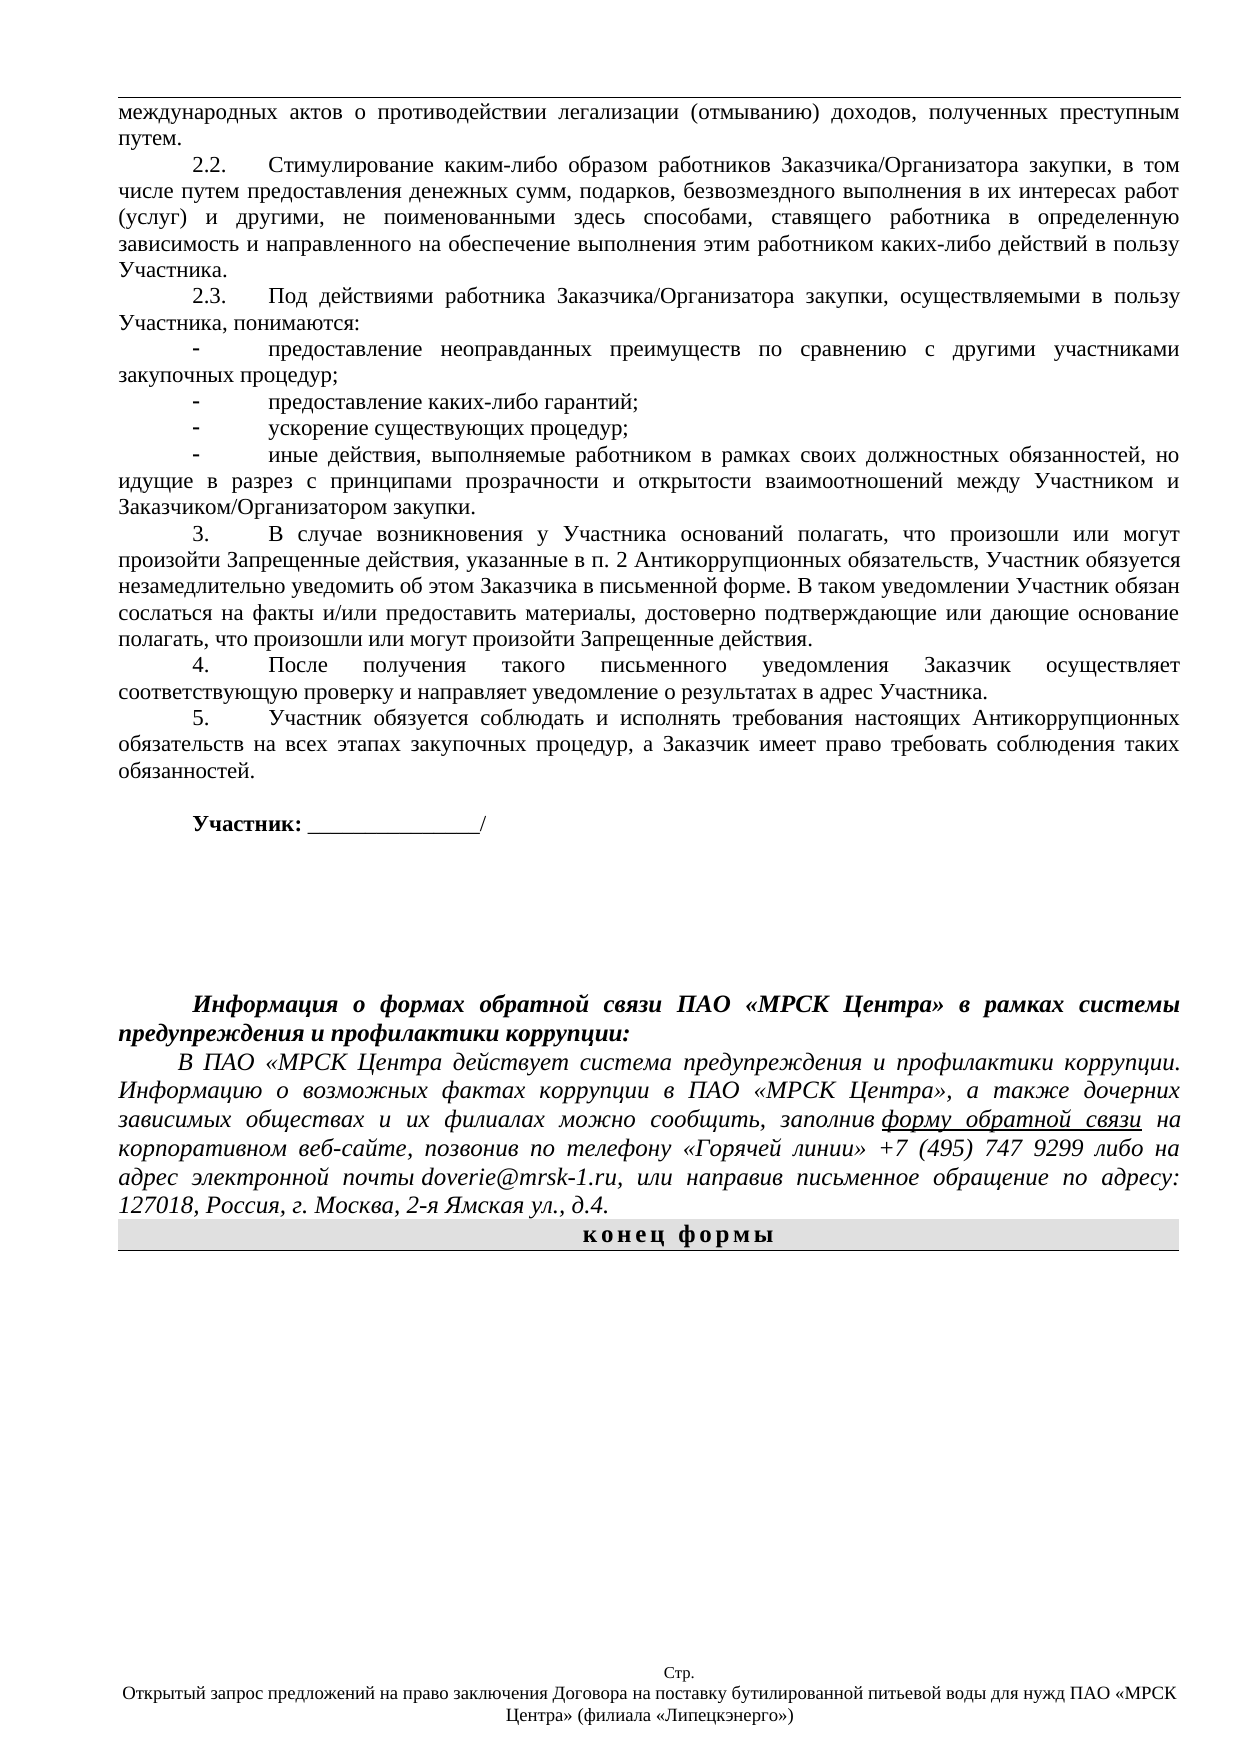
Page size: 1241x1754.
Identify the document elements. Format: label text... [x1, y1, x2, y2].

text Участник: _______________/ [118, 809, 1181, 836]
list Под действиями работника Заказчика/Организатора закупки, осуществляемыми в пользу Участника, понимаются: [118, 282, 1181, 335]
text конец формы [118, 1219, 1179, 1250]
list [118, 98, 1181, 151]
list предоставление каких-либо гарантий; [118, 388, 1181, 414]
list В случае возникновения у Участника оснований полагать, что произошли или могут произойти Запрещенные действия, указанные в п. 2 Антикоррупционных обязательств, Участник обязуется незамедлительно уведомить об этом Заказчика в письменной форме. В таком уведомлении Участник обязан сослаться на факты и/или предоставить материалы, достоверно подтверждающие или дающие основание полагать, что произошли или могут произойти Запрещенные действия. [118, 520, 1181, 651]
list предоставление неоправданных преимуществ по сравнению с другими участниками закупочных процедур; [118, 335, 1181, 388]
text Информация о формах обратной связи ПАО «МРСК Центра» в рамках системы предупреждения и профилактики коррупции: [118, 989, 1181, 1047]
text В ПАО «МРСК Центра действует система предупреждения и профилактики коррупции. Информацию о возможных фактах коррупции в ПАО «МРСК Центра», а также дочерних зависимых обществах и их филиалах можно сообщить, заполнив форму обратной связи на корпоративном веб-сайте, позвонив по телефону «Горячей линии» +7 (495) 747 9299 либо на адрес электронной почты doverie@mrsk-1.ru, или направив письменное обращение по адресу: 127018, Россия, г. Москва, 2-я Ямская ул., д.4. [415, 1162, 1181, 1219]
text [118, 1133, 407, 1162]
list После получения такого письменного уведомления Заказчик осуществляет соответствующую проверку и направляет уведомление о результатах в адрес Участника. [118, 651, 1181, 704]
list иные действия, выполняемые работником в рамках своих должностных обязанностей, но идущие в разрез с принципами прозрачности и открытости взаимоотношений между Участником и Заказчиком/Организатором закупки. [118, 441, 1181, 520]
list ускорение существующих процедур; [118, 414, 1181, 441]
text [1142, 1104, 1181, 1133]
list Участник обязуется соблюдать и исполнять требования настоящих Антикоррупционных обязательств на всех этапах закупочных процедур, а Заказчик имеет право требовать соблюдения таких обязанностей. [118, 704, 1181, 783]
list Cтимулирование каким-либо образом работников Заказчика/Организатора закупки, в том числе путем предоставления денежных сумм, подарков, безвозмездного выполнения в их интересах работ (услуг) и другими, не поименованными здесь способами, ставящего работника в определенную зависимость и направленного на обеспечение выполнения этим работником каких-либо действий в пользу Участника. [118, 151, 1181, 282]
text В ПАО «МРСК Центра действует система предупреждения и профилактики коррупции. Информацию о возможных фактах коррупции в ПАО «МРСК Центра», а также дочерних зависимых обществах и их филиалах можно сообщить, заполнив форму обратной связи на корпоративном веб-сайте, позвонив по телефону «Горячей линии» +7 (495) 747 9299 либо на адрес электронной почты doverie@mrsk-1.ru, или направив письменное обращение по адресу: 127018, Россия, г. Москва, 2-я Ямская ул., д.4. [118, 1047, 1181, 1076]
